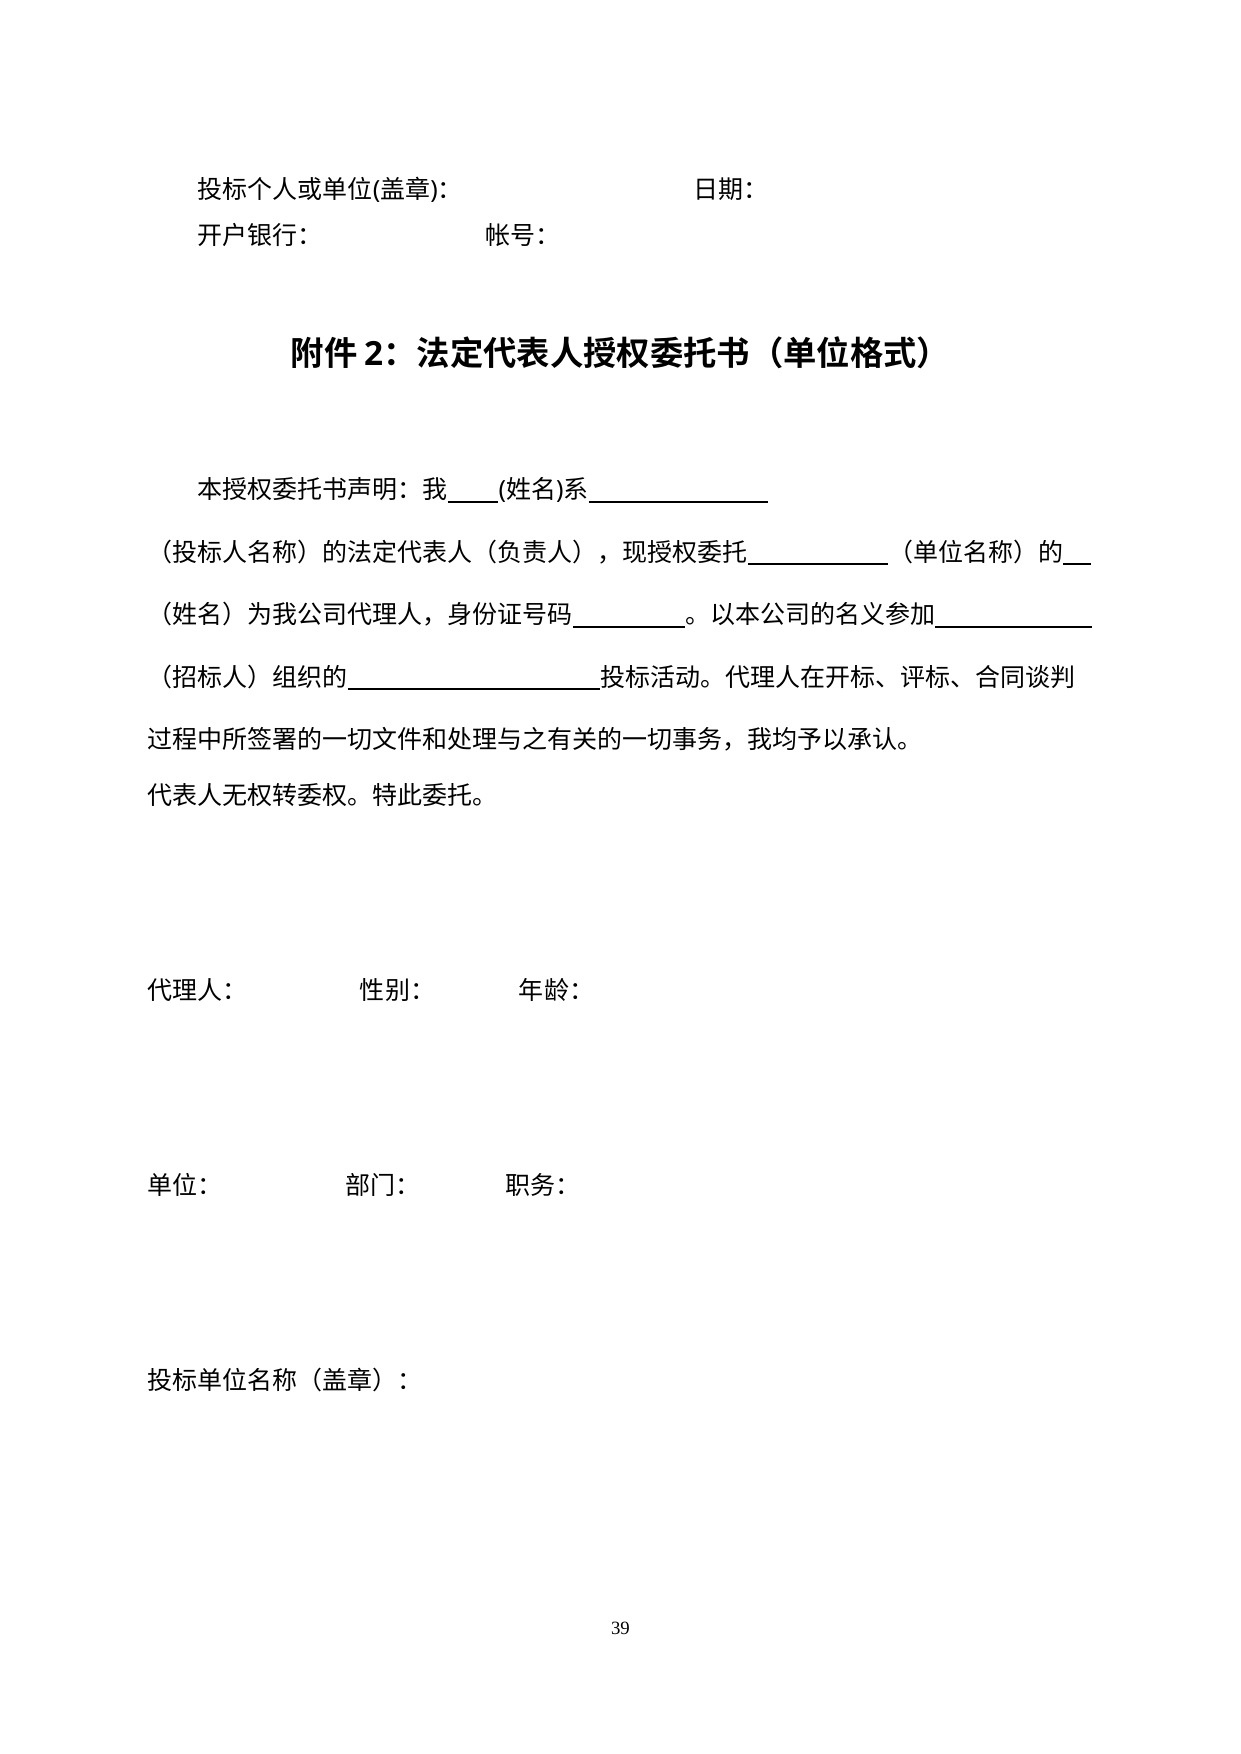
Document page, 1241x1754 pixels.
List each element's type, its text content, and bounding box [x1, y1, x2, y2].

text 代表人无权转委权。特此委托。 [148, 761, 1092, 826]
text 本授权委托书声明：我 (姓名)系 [148, 449, 1092, 511]
text 投标单位名称（盖章）： [148, 1346, 1092, 1411]
text 代理人： 性别： 年龄： [148, 956, 1092, 1021]
text 单位： 部门： 职务： [148, 1151, 1092, 1216]
text 开户银行： 帐号： [148, 208, 1092, 254]
text 投标个人或单位(盖章)： 日期： [148, 162, 1092, 208]
text 附件2：法定代表人授权委托书（单位格式） [148, 319, 1092, 384]
text （投标人名称）的法定代表人（负责人），现授权委托 （单位名称）的 （姓名）为我公司代理人，身份证号码 。以本公司的名义参加 （招标人）组织的 投标活动。代理人在开标、评标、合同谈判过程中所签署的一切文件和处理与之有关的一切事务，我均予以承认。 [148, 511, 1092, 761]
